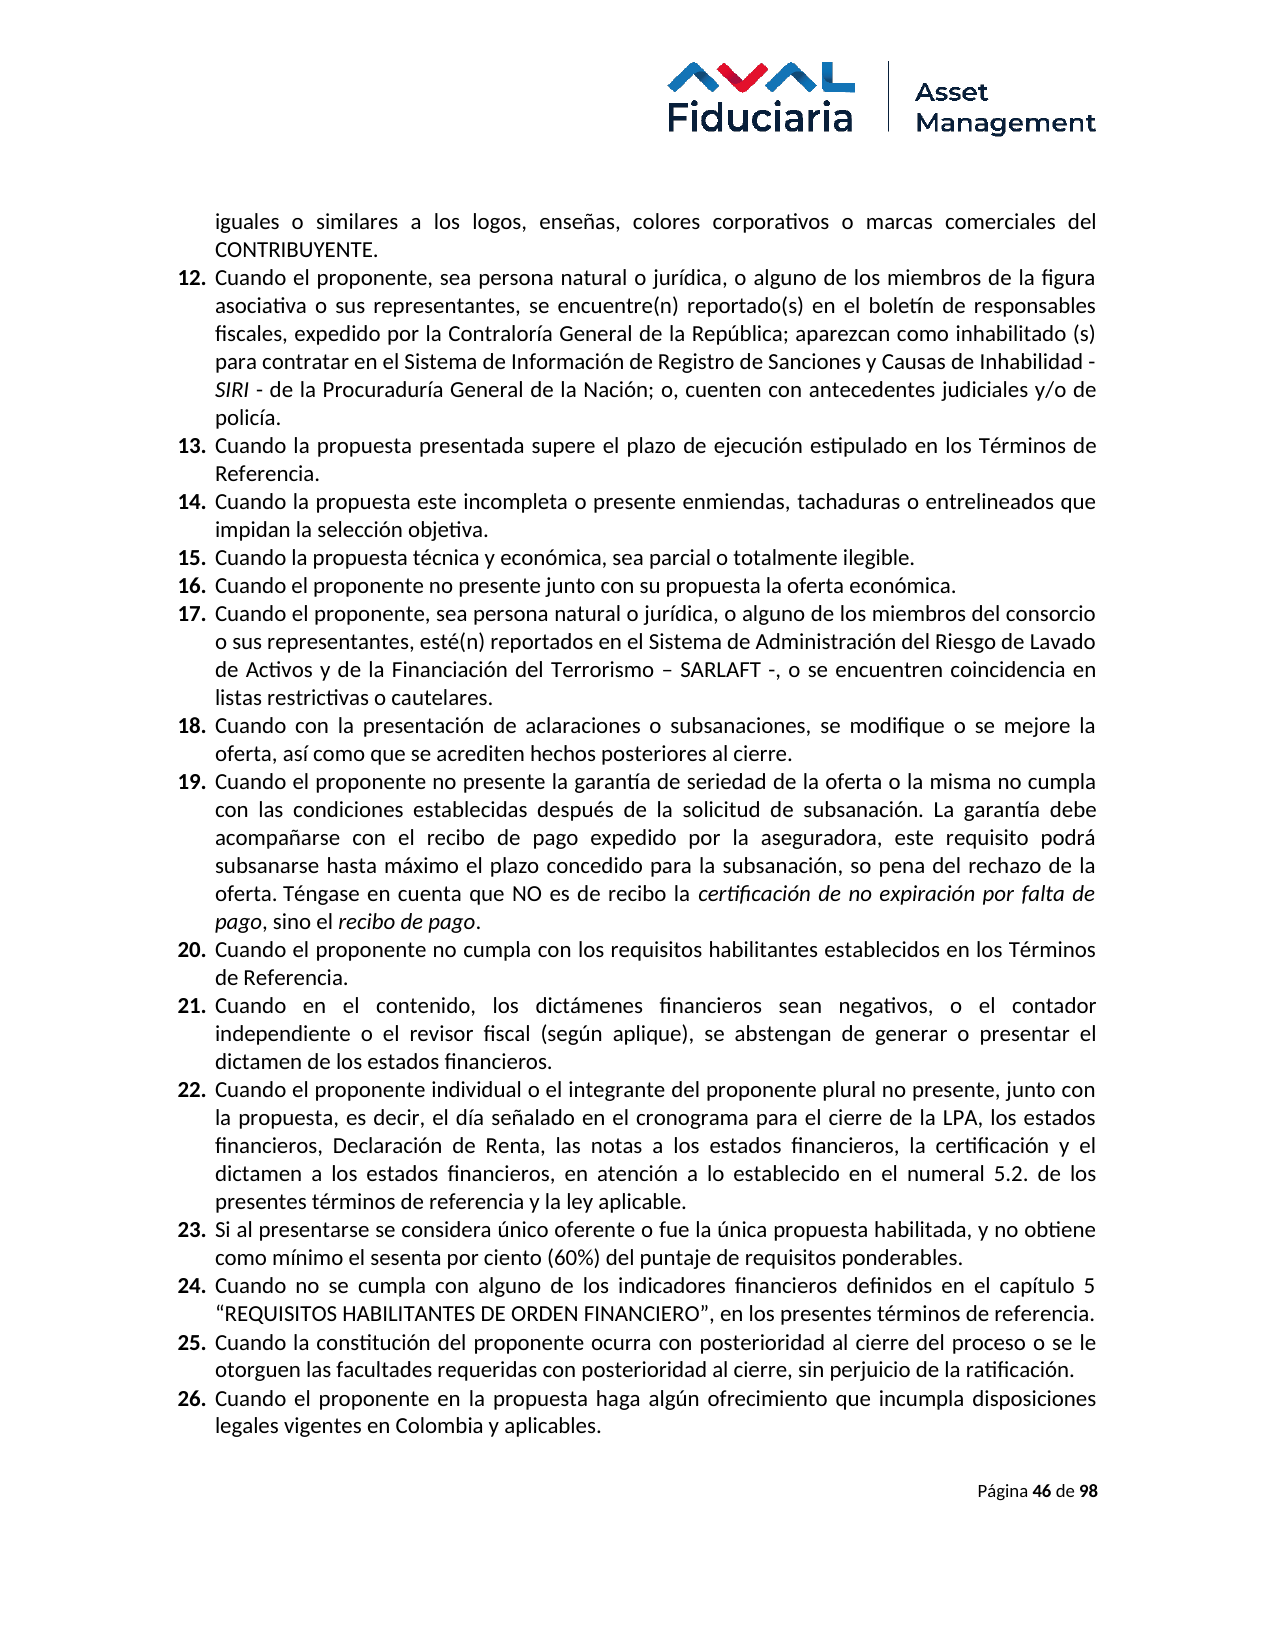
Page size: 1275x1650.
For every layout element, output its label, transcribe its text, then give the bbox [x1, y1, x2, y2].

list Cuando la propuesta presentada supere el plazo de ejecución estipulado en los Términos de Referencia. [177, 431, 1098, 487]
list Cuando el proponente no presente la garantía de seriedad de la oferta o la misma no cumpla con las condiciones establecidas después de la solicitud de subsanación. La garantía debe acompañarse con el recibo de pago expedido por la aseguradora, este requisito podrá subsanarse hasta máximo el plazo concedido para la subsanación, so pena del rechazo de la oferta. Téngase en cuenta que NO es de recibo la certificación de no expiración por falta de pago, sino el recibo de pago. [177, 767, 1098, 935]
list Cuando el proponente en la propuesta haga algún ofrecimiento que incumpla disposiciones legales vigentes en Colombia y aplicables. [177, 1384, 1098, 1440]
list Cuando en el contenido, los dictámenes financieros sean negativos, o el contador independiente o el revisor fiscal (según aplique), se abstengan de generar o presentar el dictamen de los estados financieros. [177, 991, 1098, 1075]
list Si al presentarse se considera único oferente o fue la única propuesta habilitada, y no obtiene como mínimo el sesenta por ciento (60%) del puntaje de requisitos ponderables. [177, 1216, 1098, 1272]
list Cuando el proponente no cumpla con los requisitos habilitantes establecidos en los Términos de Referencia. [177, 935, 1098, 991]
list Cuando la propuesta técnica y económica, sea parcial o totalmente ilegible. [177, 543, 1098, 571]
list Cuando con la presentación de aclaraciones o subsanaciones, se modifique o se mejore la oferta, así como que se acrediten hechos posteriores al cierre. [177, 711, 1098, 767]
list Cuando la propuesta este incompleta o presente enmiendas, tachaduras o entrelineados que impidan la selección objetiva. [177, 487, 1098, 543]
list Cuando el proponente no presente junto con su propuesta la oferta económica. [177, 571, 1098, 599]
list Cuando no se cumpla con alguno de los indicadores financieros definidos en el capítulo 5 “REQUISITOS HABILITANTES DE ORDEN FINANCIERO”, en los presentes términos de referencia. [177, 1272, 1098, 1328]
list Cuando el proponente, sea persona natural o jurídica, o alguno de los miembros de la figura asociativa o sus representantes, se encuentre(n) reportado(s) en el boletín de responsables fiscales, expedido por la Contraloría General de la República; aparezcan como inhabilitado (s) para contratar en el Sistema de Información de Registro de Sanciones y Causas de Inhabilidad - SIRI - de la Procuraduría General de la Nación; o, cuenten con antecedentes judiciales y/o de policía. [177, 263, 1098, 431]
picture [665, 59, 1098, 139]
list Cuando el proponente, sea persona natural o jurídica, o alguno de los miembros del consorcio o sus representantes, esté(n) reportados en el Sistema de Administración del Riesgo de Lavado de Activos y de la Financiación del Terrorismo – SARLAFT -, o se encuentren coincidencia en listas restrictivas o cautelares. [177, 599, 1098, 711]
list Cuando el proponente individual o el integrante del proponente plural no presente, junto con la propuesta, es decir, el día señalado en el cronograma para el cierre de la LPA, los estados financieros, Declaración de Renta, las notas a los estados financieros, la certificación y el dictamen a los estados financieros, en atención a lo establecido en el numeral 5.2. de los presentes términos de referencia y la ley aplicable. [177, 1075, 1098, 1216]
list Cuando la constitución del proponente ocurra con posterioridad al cierre del proceso o se le otorguen las facultades requeridas con posterioridad al cierre, sin perjuicio de la ratificación. [177, 1328, 1098, 1384]
